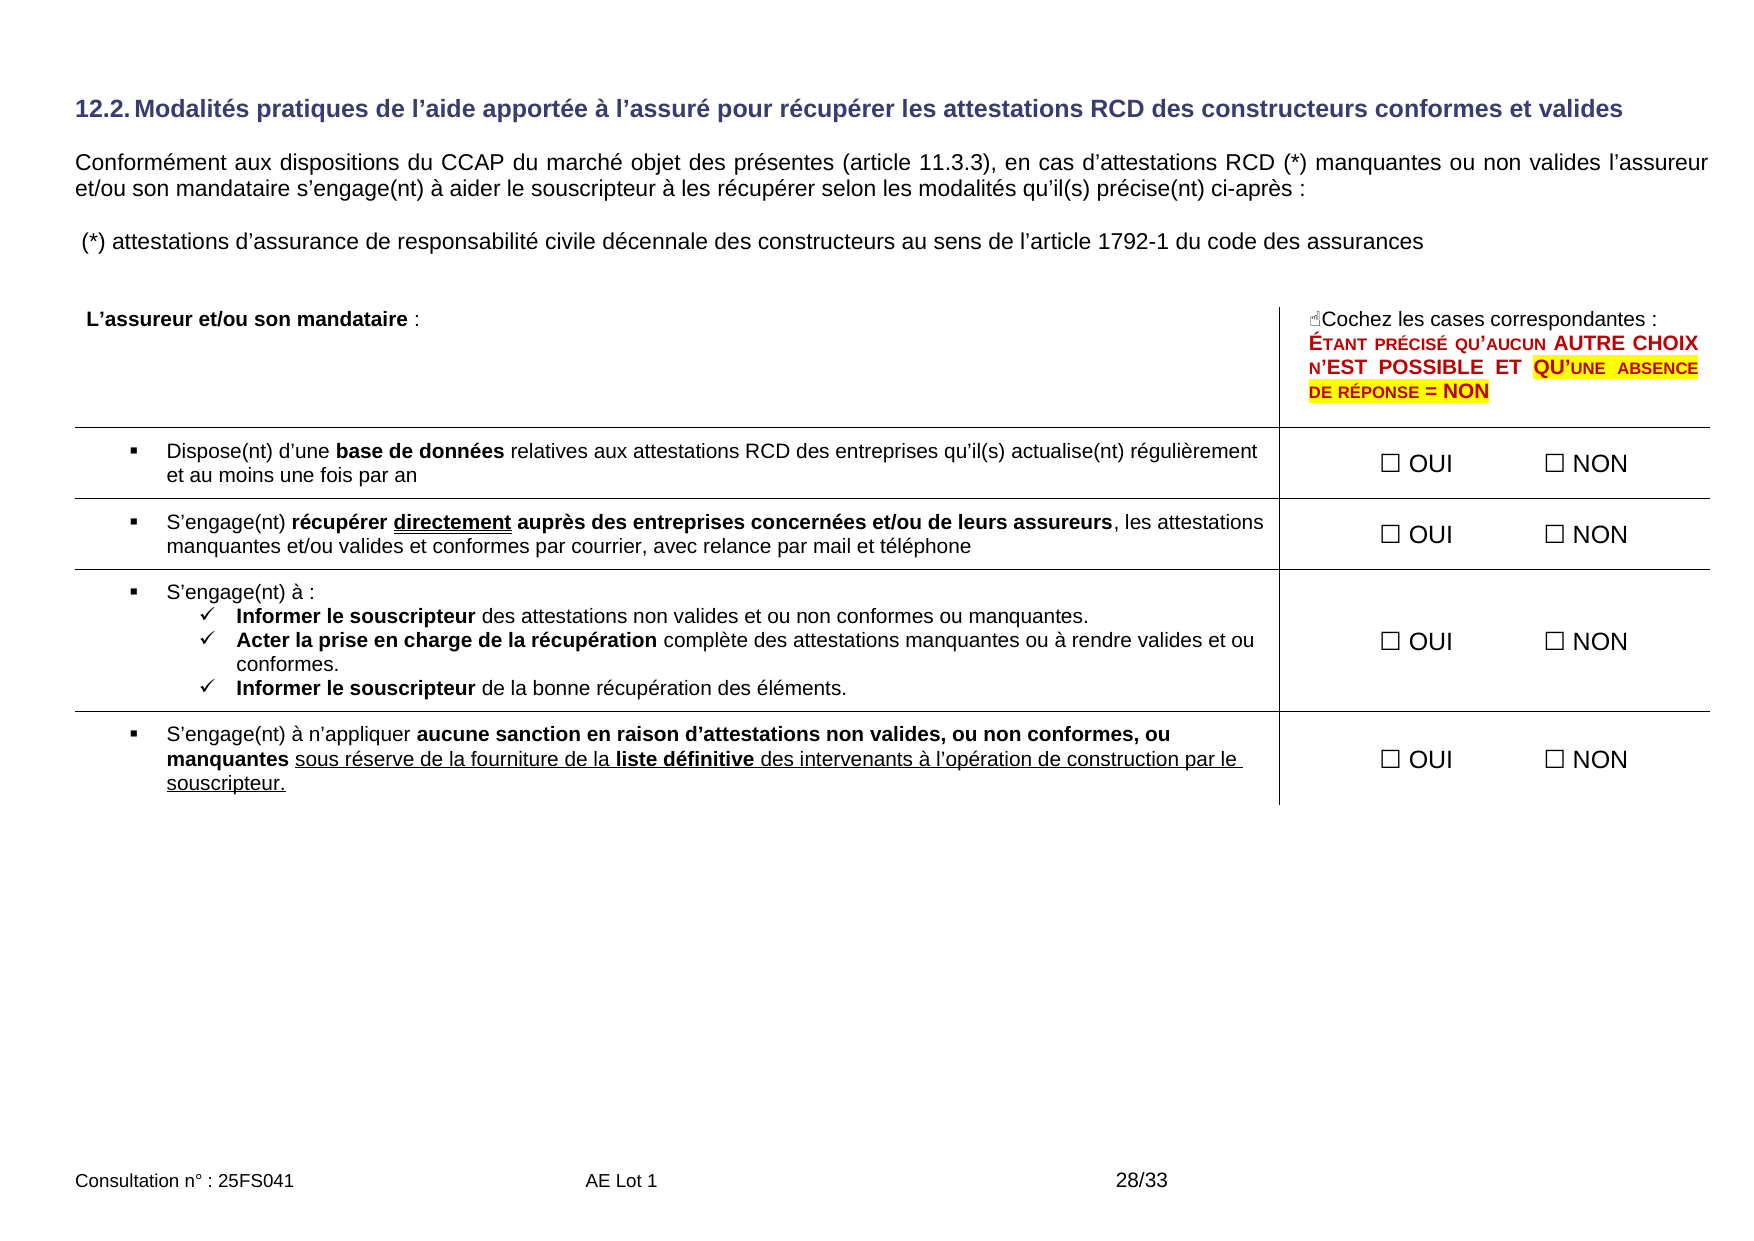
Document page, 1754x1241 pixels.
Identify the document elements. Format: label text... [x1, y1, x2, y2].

table_header Cochez les cases correspondantes : Étant précisé qu’aucun AUTRE CHOIX n’EST POSSIBLE ET QU’une absence de réponse = NON [1280, 307, 1710, 427]
subtitle Modalités pratiques de l’aide apportée à l’assuré pour récupérer les attestations RCD des constructeurs conformes et valides [75, 94, 1710, 123]
table_cell OUI NON [1280, 428, 1710, 498]
table_cell S’engage(nt) à n’appliquer aucune sanction en raison d’attestations non valides, ou non conformes, ou manquantes sous réserve de la fourniture de la liste définitive des intervenants à l’opération de construction par le souscripteur. [75, 712, 1279, 805]
table_cell OUI NON [1280, 499, 1710, 569]
table_cell S’engage(nt) à : Informer le souscripteur des attestations non valides et ou non conformes ou manquantes. Acter la prise en charge de la récupération complète des attestations manquantes ou à rendre valides et ou conformes. Informer le souscripteur de la bonne récupération des éléments. [75, 570, 1279, 711]
text (*) attestations d’assurance de responsabilité civile décennale des constructeurs au sens de l’article 1792-1 du code des assurances [75, 228, 1710, 254]
table_cell OUI NON [1280, 570, 1710, 711]
table_cell OUI NON [1280, 712, 1710, 805]
text Conformément aux dispositions du CCAP du marché objet des présentes (article 11.3.3), en cas d’attestations RCD (*) manquantes ou non valides l’assureur et/ou son mandataire s’engage(nt) à aider le souscripteur à les récupérer selon les modalités qu’il(s) précise(nt) ci-après : [75, 149, 1710, 202]
table_cell S’engage(nt) récupérer directement auprès des entreprises concernées et/ou de leurs assureurs, les attestations manquantes et/ou valides et conformes par courrier, avec relance par mail et téléphone [75, 499, 1279, 569]
table_header L’assureur et/ou son mandataire : [75, 307, 1279, 427]
table_cell Dispose(nt) d’une base de données relatives aux attestations RCD des entreprises qu’il(s) actualise(nt) régulièrement et au moins une fois par an [75, 428, 1279, 498]
